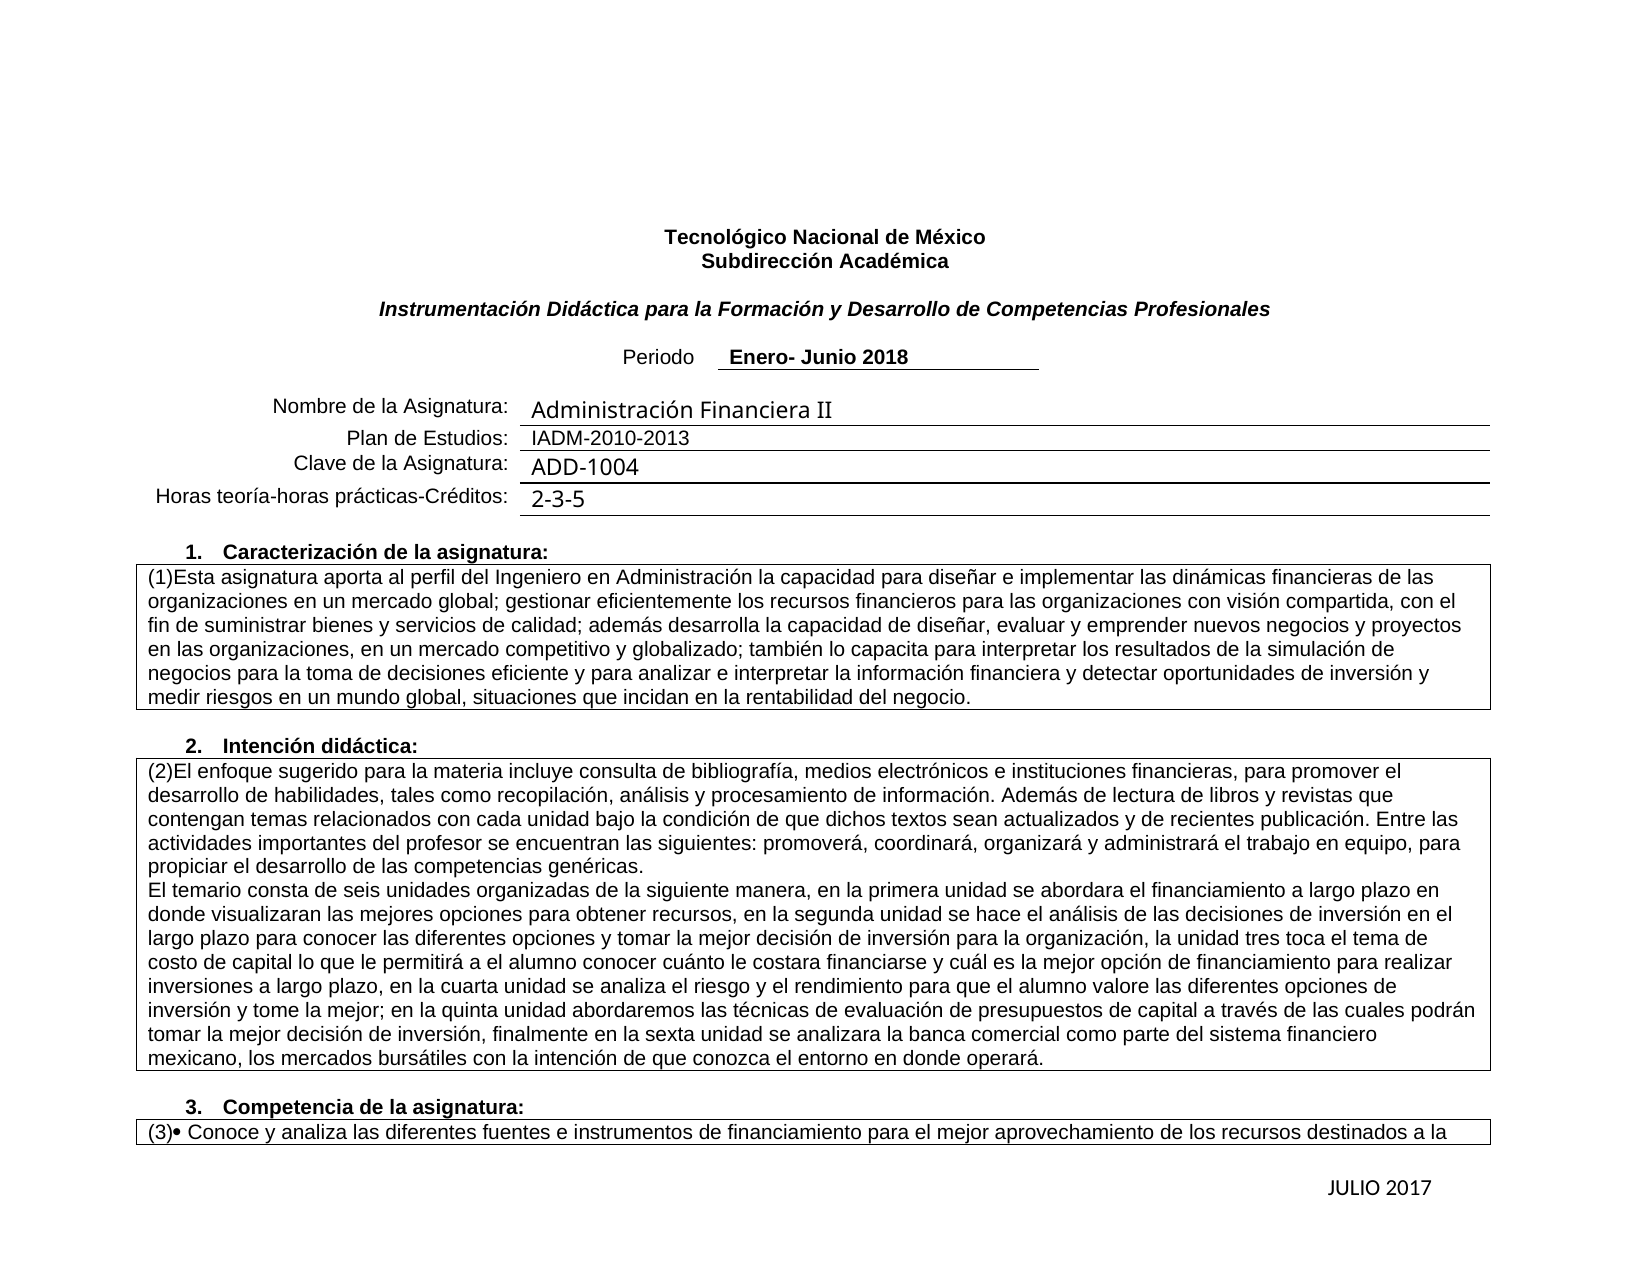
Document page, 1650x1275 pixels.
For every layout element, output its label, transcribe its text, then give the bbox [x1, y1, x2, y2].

list Intención didáctica: [185, 733, 1502, 757]
table_header Administración Financiera II [520, 394, 1490, 425]
text Subdirección Académica [148, 249, 1502, 273]
table_header Periodo [611, 345, 718, 369]
table_header Nombre de la Asignatura: [136, 394, 520, 425]
text Tecnológico Nacional de México [148, 225, 1502, 249]
list Competencia de la asignatura: [185, 1095, 1502, 1119]
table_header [137, 1120, 1490, 1144]
table_cell 2-3-5 [520, 484, 1490, 515]
table_cell Clave de la Asignatura: [136, 450, 520, 482]
table_cell Horas teoría-horas prácticas-Créditos: [136, 483, 520, 515]
table_cell Plan de Estudios: [136, 425, 520, 450]
list Caracterización de la asignatura: [185, 540, 1502, 564]
table_header (2)El enfoque sugerido para la materia incluye consulta de bibliografía, medios electrónicos e instituciones financieras, para promover el desarrollo de habilidades, tales como recopilación, análisis y procesamiento de información. Además de lectura de libros y revistas que contengan temas relacionados con cada unidad bajo la condición de que dichos textos sean actualizados y de recientes publicación. Entre las actividades importantes del profesor se encuentran las siguientes: promoverá, coordinará, organizará y administrará el trabajo en equipo, para propiciar el desarrollo de las competencias genéricas. El temario consta de seis unidades organizadas de la siguiente manera, en la primera unidad se abordara el financiamiento a largo plazo en donde visualizaran las mejores opciones para obtener recursos, en la segunda unidad se hace el análisis de las decisiones de inversión en el largo plazo para conocer las diferentes opciones y tomar la mejor decisión de inversión para la organización, la unidad tres toca el tema de costo de capital lo que le permitirá a el alumno conocer cuánto le costara financiarse y cuál es la mejor opción de financiamiento para realizar inversiones a largo plazo, en la cuarta unidad se analiza el riesgo y el rendimiento para que el alumno valore las diferentes opciones de inversión y tome la mejor; en la quinta unidad abordaremos las técnicas de evaluación de presupuestos de capital a través de las cuales podrán tomar la mejor decisión de inversión, finalmente en la sexta unidad se analizara la banca comercial como parte del sistema financiero mexicano, los mercados bursátiles con la intención de que conozca el entorno en donde operará. [137, 759, 1490, 1070]
table_cell IADM-2010-2013 [520, 426, 1490, 450]
table_header Enero- Junio 2018 [718, 345, 1039, 369]
table_header (1)Esta asignatura aporta al perfil del Ingeniero en Administración la capacidad para diseñar e implementar las dinámicas financieras de las organizaciones en un mercado global; gestionar eficientemente los recursos financieros para las organizaciones con visión compartida, con el fin de suministrar bienes y servicios de calidad; además desarrolla la capacidad de diseñar, evaluar y emprender nuevos negocios y proyectos en las organizaciones, en un mercado competitivo y globalizado; también lo capacita para interpretar los resultados de la simulación de negocios para la toma de decisiones eficiente y para analizar e interpretar la información financiera y detectar oportunidades de inversión y medir riesgos en un mundo global, situaciones que incidan en la rentabilidad del negocio. [137, 565, 1490, 708]
text Instrumentación Didáctica para la Formación y Desarrollo de Competencias Profesionales [148, 297, 1502, 321]
table_cell ADD-1004 [520, 451, 1490, 482]
